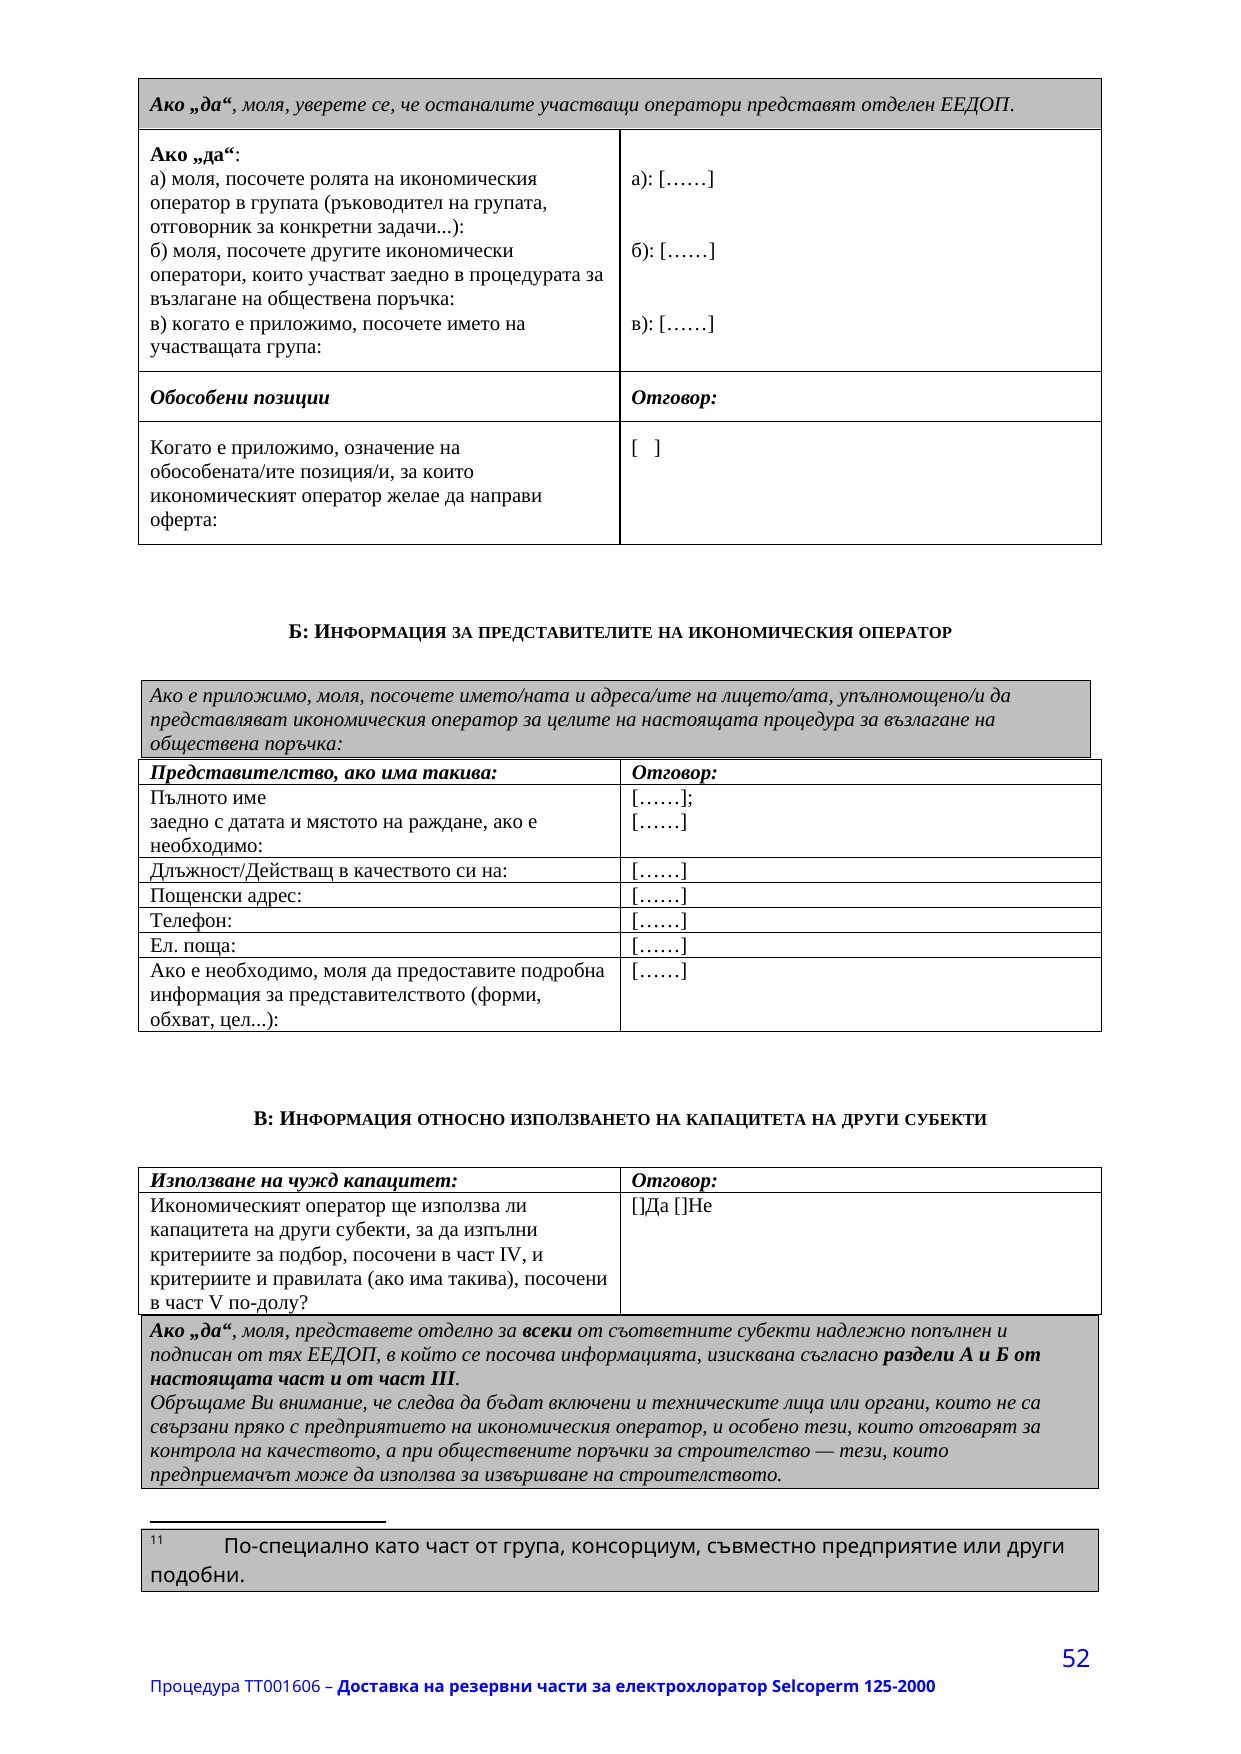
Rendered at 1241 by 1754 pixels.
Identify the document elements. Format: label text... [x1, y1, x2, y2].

table_header Отговор: [621, 1168, 1101, 1192]
table_cell Пощенски адрес: [139, 883, 620, 907]
table_cell [……] [621, 908, 1101, 932]
table_cell Пълното име заедно с датата и мястото на раждане, ако е необходимо: [139, 785, 620, 857]
table_cell а): [……] б): [……] в): [……] [621, 130, 1101, 371]
table_cell [……] [621, 958, 1101, 1031]
table_cell Ел. поща: [139, 933, 620, 957]
title Б: Информация за представителите на икономическия оператор [150, 618, 1090, 643]
table_cell [……]; [……] [621, 785, 1101, 857]
table_header Отговор: [621, 760, 1101, 784]
title В: Информация относно използването на капацитета на други субекти [150, 1106, 1090, 1130]
text Ако е приложимо, моля, посочете името/ната и адреса/ите на лицето/ата, упълномощено/и да представляват икономическия оператор за целите на настоящата процедура за възлагане на обществена поръчка: [142, 681, 1090, 757]
table_cell Обособени позиции [139, 372, 619, 421]
table_cell Ако „да“: а) моля, посочете ролята на икономическия оператор в групата (ръководител на групата, отговорник за конкретни задачи...): б) моля, посочете другите икономически оператори, които участват заедно в процедурата за възлагане на обществена поръчка: в) когато е приложимо, посочете името на участващата група: [139, 130, 619, 371]
table_cell [……] [621, 933, 1101, 957]
table_cell Когато е приложимо, означение на обособената/ите позиция/и, за които икономическият оператор желае да направи оферта: [139, 422, 619, 543]
table_cell Длъжност/Действащ в качеството си на: [139, 858, 620, 882]
table_cell []Да []Не [621, 1193, 1101, 1314]
table_cell Отговор: [621, 372, 1101, 421]
table_cell [ ] [621, 422, 1101, 543]
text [142, 1316, 1098, 1488]
table_cell Икономическият оператор ще използва ли капацитета на други субекти, за да изпълни критериите за подбор, посочени в част IV, и критериите и правилата (ако има такива), посочени в част V по-долу? [139, 1193, 620, 1314]
table_cell Ако „да“, моля, уверете се, че останалите участващи оператори представят отделен ЕЕДОП. [139, 79, 1101, 128]
table_cell Ако е необходимо, моля да предоставите подробна информация за представителството (форми, обхват, цел...): [139, 958, 620, 1031]
table_header Представителство, ако има такива: [139, 760, 620, 784]
table_cell Телефон: [139, 908, 620, 932]
table_cell [……] [621, 858, 1101, 882]
table_cell [……] [621, 883, 1101, 907]
table_header Използване на чужд капацитет: [139, 1168, 620, 1192]
